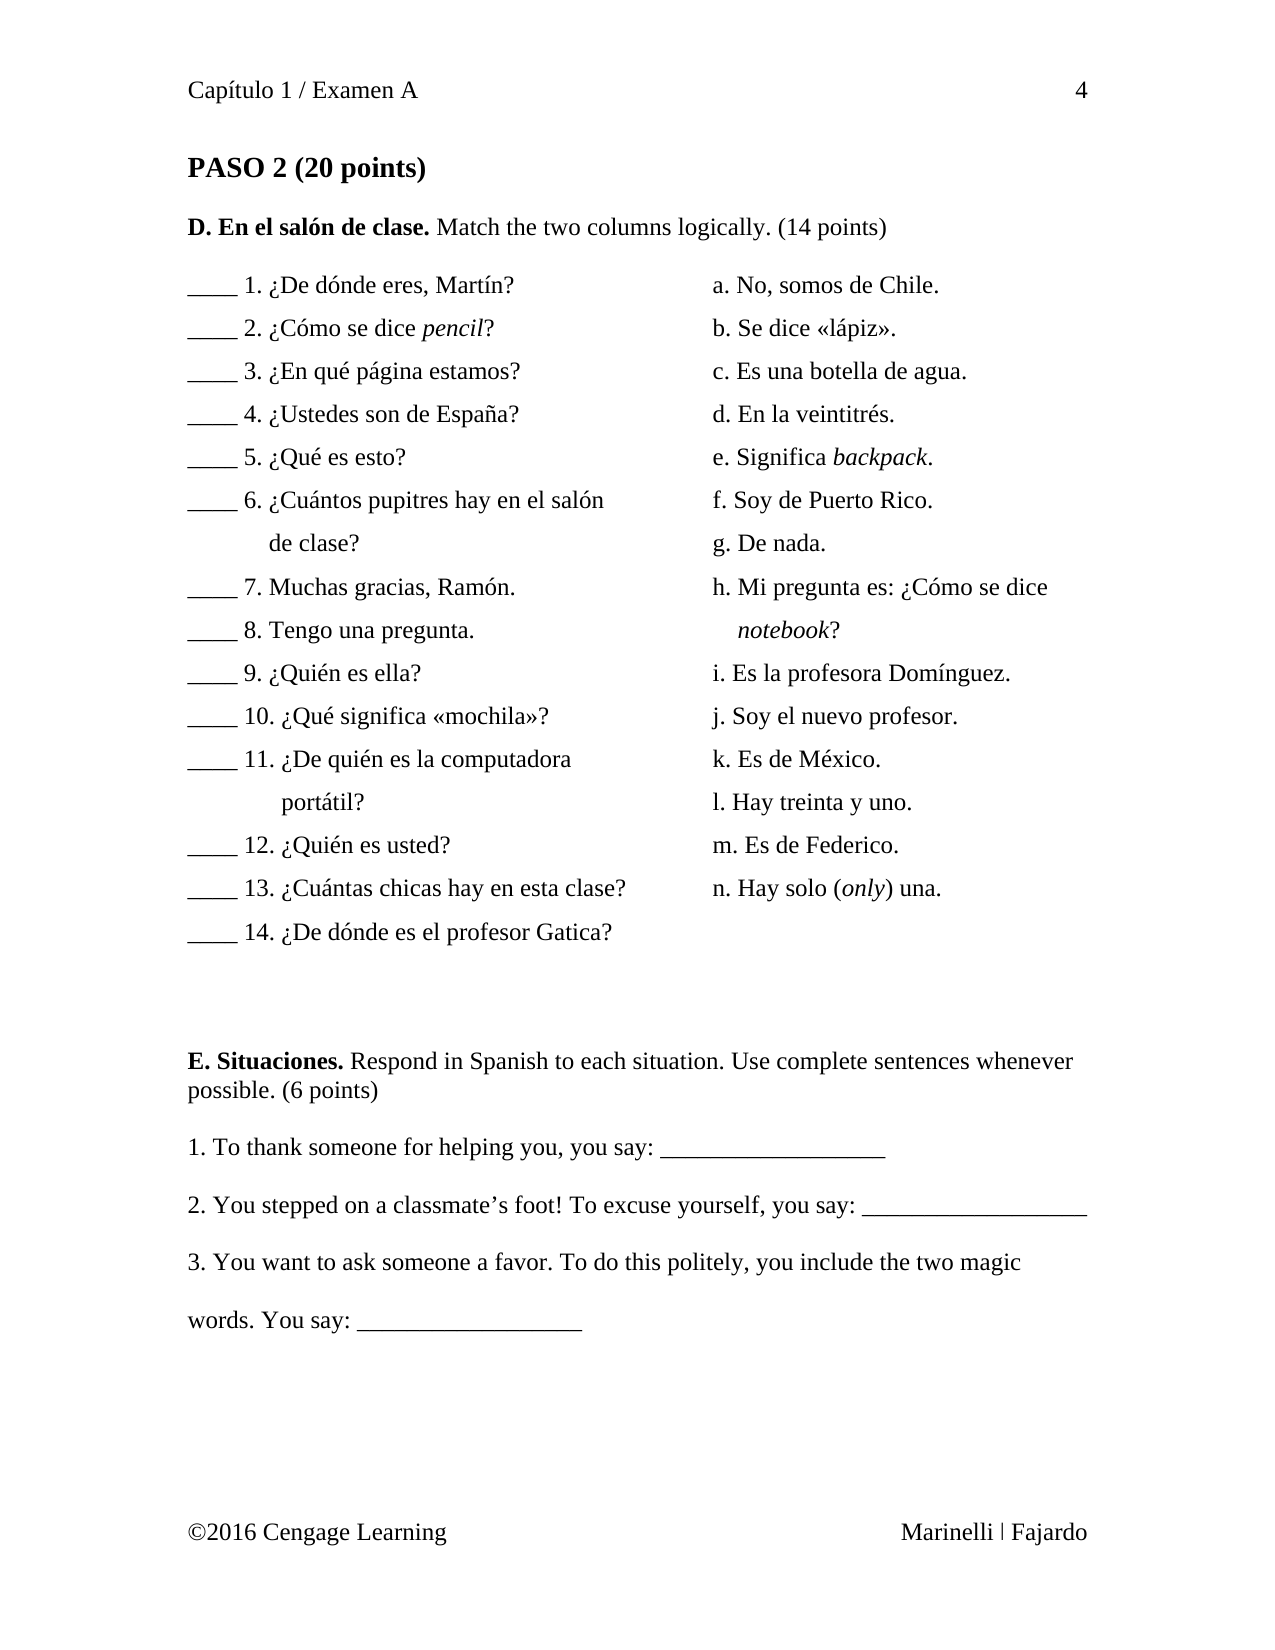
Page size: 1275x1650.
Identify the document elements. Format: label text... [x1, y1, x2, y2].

text ____ 13. ¿Cuántas chicas hay en esta clase? n. Hay solo (only) una. [187, 873, 1087, 902]
text 2. You stepped on a classmate’s foot! To excuse yourself, you say: __________________ [187, 1190, 1087, 1218]
text portátil? l. Hay treinta y uno. [187, 787, 1087, 816]
text ____ 1. ¿De dónde eres, Martín? a. No, somos de Chile. [187, 270, 1087, 298]
text ____ 14. ¿De dónde es el profesor Gatica? [187, 917, 1087, 945]
text ____ 3. ¿En qué página estamos? c. Es una botella de agua. [187, 356, 1087, 385]
text ____ 2. ¿Cómo se dice pencil? b. Se dice «lápiz». [187, 313, 1087, 342]
text ____ 11. ¿De quién es la computadora k. Es de México. [187, 744, 1087, 773]
text ____ 5. ¿Qué es esto? e. Significa backpack. [187, 442, 1087, 471]
text 3. You want to ask someone a favor. To do this politely, you include the two magic words. You say: __________________ [187, 1247, 1087, 1333]
text D. En el salón de clase. Match the two columns logically. (14 points) [187, 212, 1087, 241]
text ____ 10. ¿Qué significa «mochila»? j. Soy el nuevo profesor. [187, 701, 1087, 730]
text ____ 6. ¿Cuántos pupitres hay en el salón f. Soy de Puerto Rico. [187, 485, 1087, 514]
text PASO 2 (20 points) [187, 150, 1087, 183]
text E. Situaciones. Respond in Spanish to each situation. Use complete sentences whenever possible. (6 points) [187, 1046, 1087, 1103]
text ____ 4. ¿Ustedes son de España? d. En la veintitrés. [187, 399, 1087, 428]
text ____ 8. Tengo una pregunta. notebook? [187, 615, 1087, 643]
text 1. To thank someone for helping you, you say: __________________ [187, 1132, 1087, 1161]
text ____ 7. Muchas gracias, Ramón. h. Mi pregunta es: ¿Cómo se dice [187, 572, 1087, 600]
text ____ 9. ¿Quién es ella? i. Es la profesora Domínguez. [187, 658, 1087, 687]
text ____ 12. ¿Quién es usted? m. Es de Federico. [187, 830, 1087, 859]
text de clase? g. De nada. [187, 528, 1087, 557]
